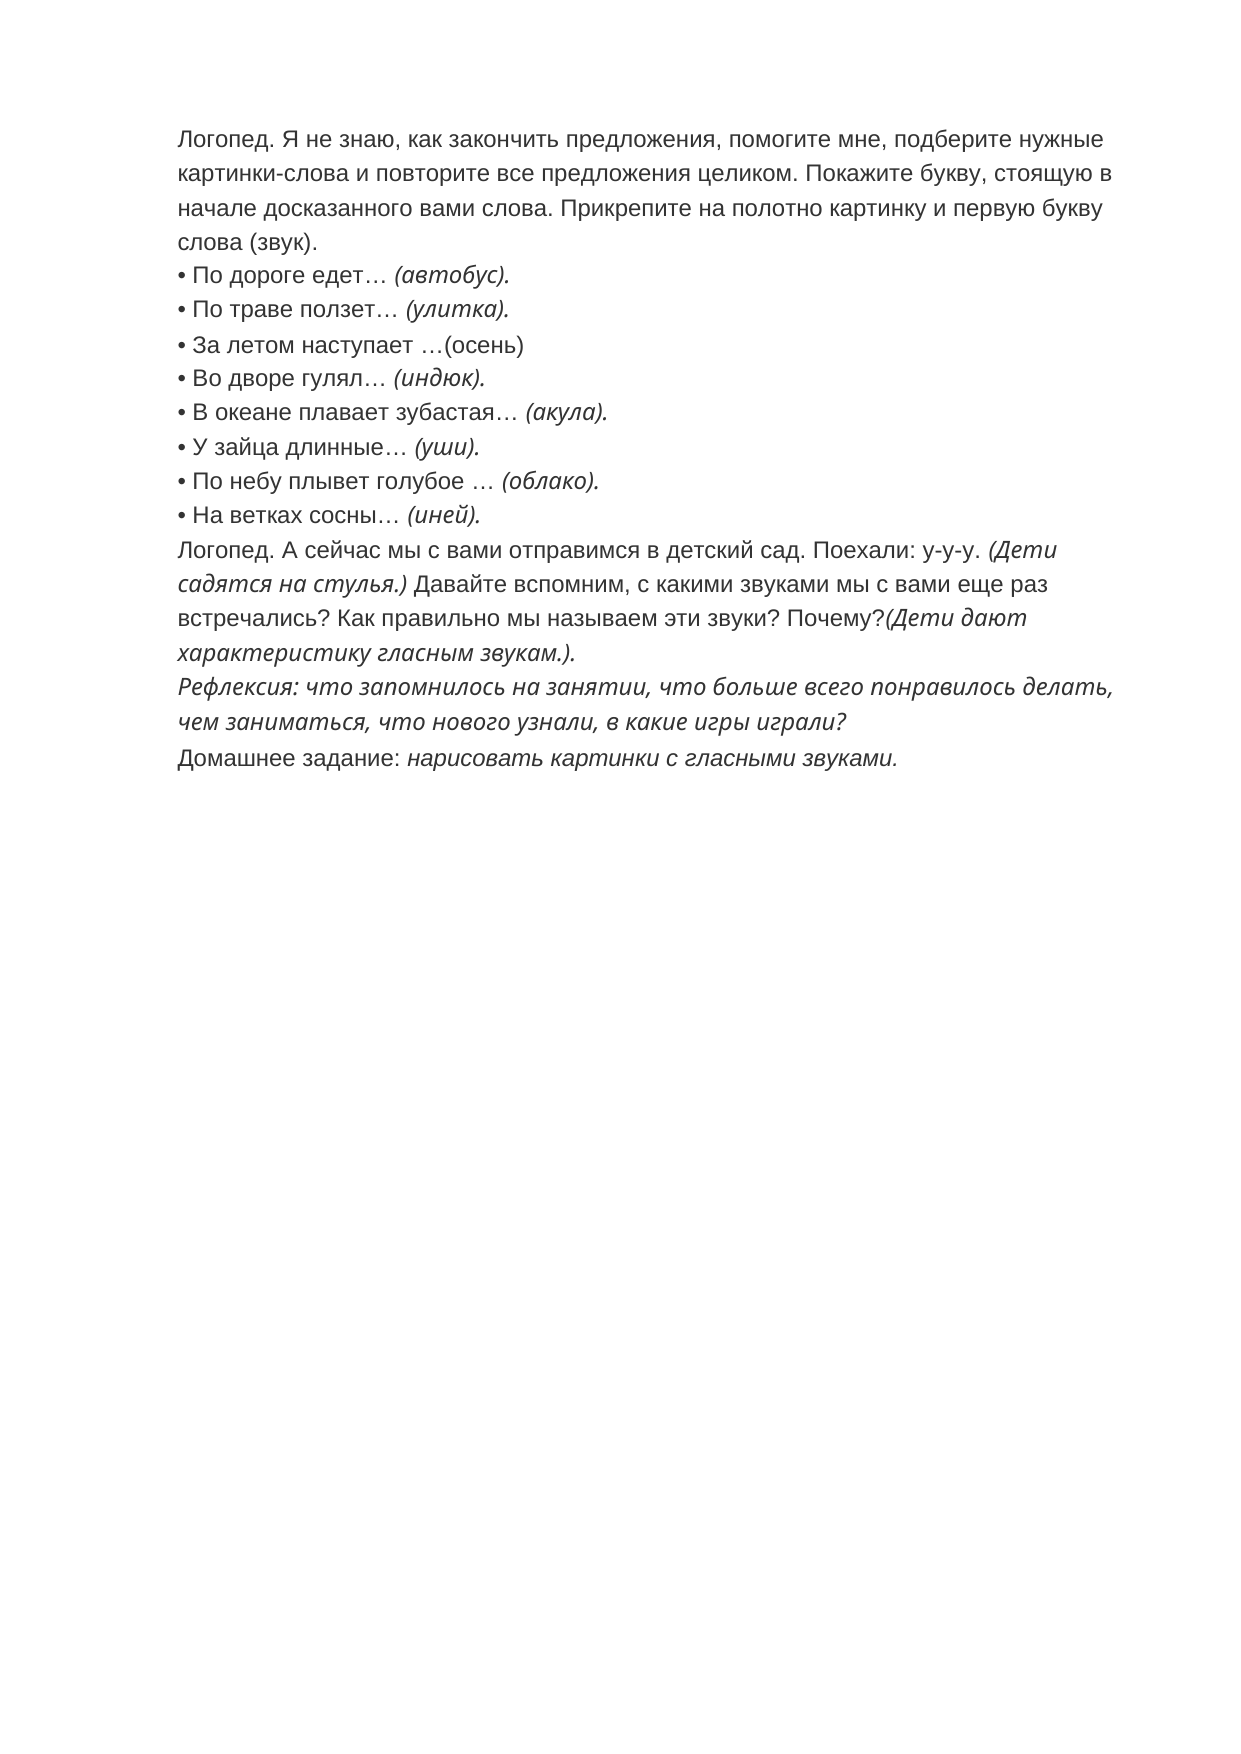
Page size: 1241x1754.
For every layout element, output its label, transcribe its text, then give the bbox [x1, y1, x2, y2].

text • За летом наступает …(осень) [177, 324, 1152, 359]
text • В океане плавает зубастая… (акула). [177, 393, 1152, 427]
text Рефлексия: что запомнилось на занятии, что больше всего понравилось делать, чем заниматься, что нового узнали, в какие игры играли? [177, 668, 1152, 737]
text Логопед. Я не знаю, как закончить предложения, помогите мне, подберите нужные картинки-слова и повторите все предложения целиком. Покажите букву, стоящую в начале досказанного вами слова. Прикрепите на полотно картинку и первую букву слова (звук). [177, 118, 1152, 256]
text • По дороге едет… (автобус). [177, 256, 1152, 290]
text • По небу плывет голубое … (облако). [177, 462, 1152, 496]
text Домашнее задание: нарисовать картинки с гласными звуками. [177, 737, 1152, 771]
text • На ветках сосны… (иней). [177, 496, 1152, 531]
text • У зайца длинные… (уши). [177, 427, 1152, 462]
text Логопед. А сейчас мы с вами отправимся в детский сад. Поехали: у-у-у. (Дети садятся на стулья.) Давайте вспомним, с какими звуками мы с вами еще раз встречались? Как правильно мы называем эти звуки? Почему?(Дети дают характеристику гласным звукам.). [177, 531, 1152, 668]
text • Во дворе гулял… (индюк). [177, 359, 1152, 393]
text • По траве ползет… (улитка). [177, 290, 1152, 324]
